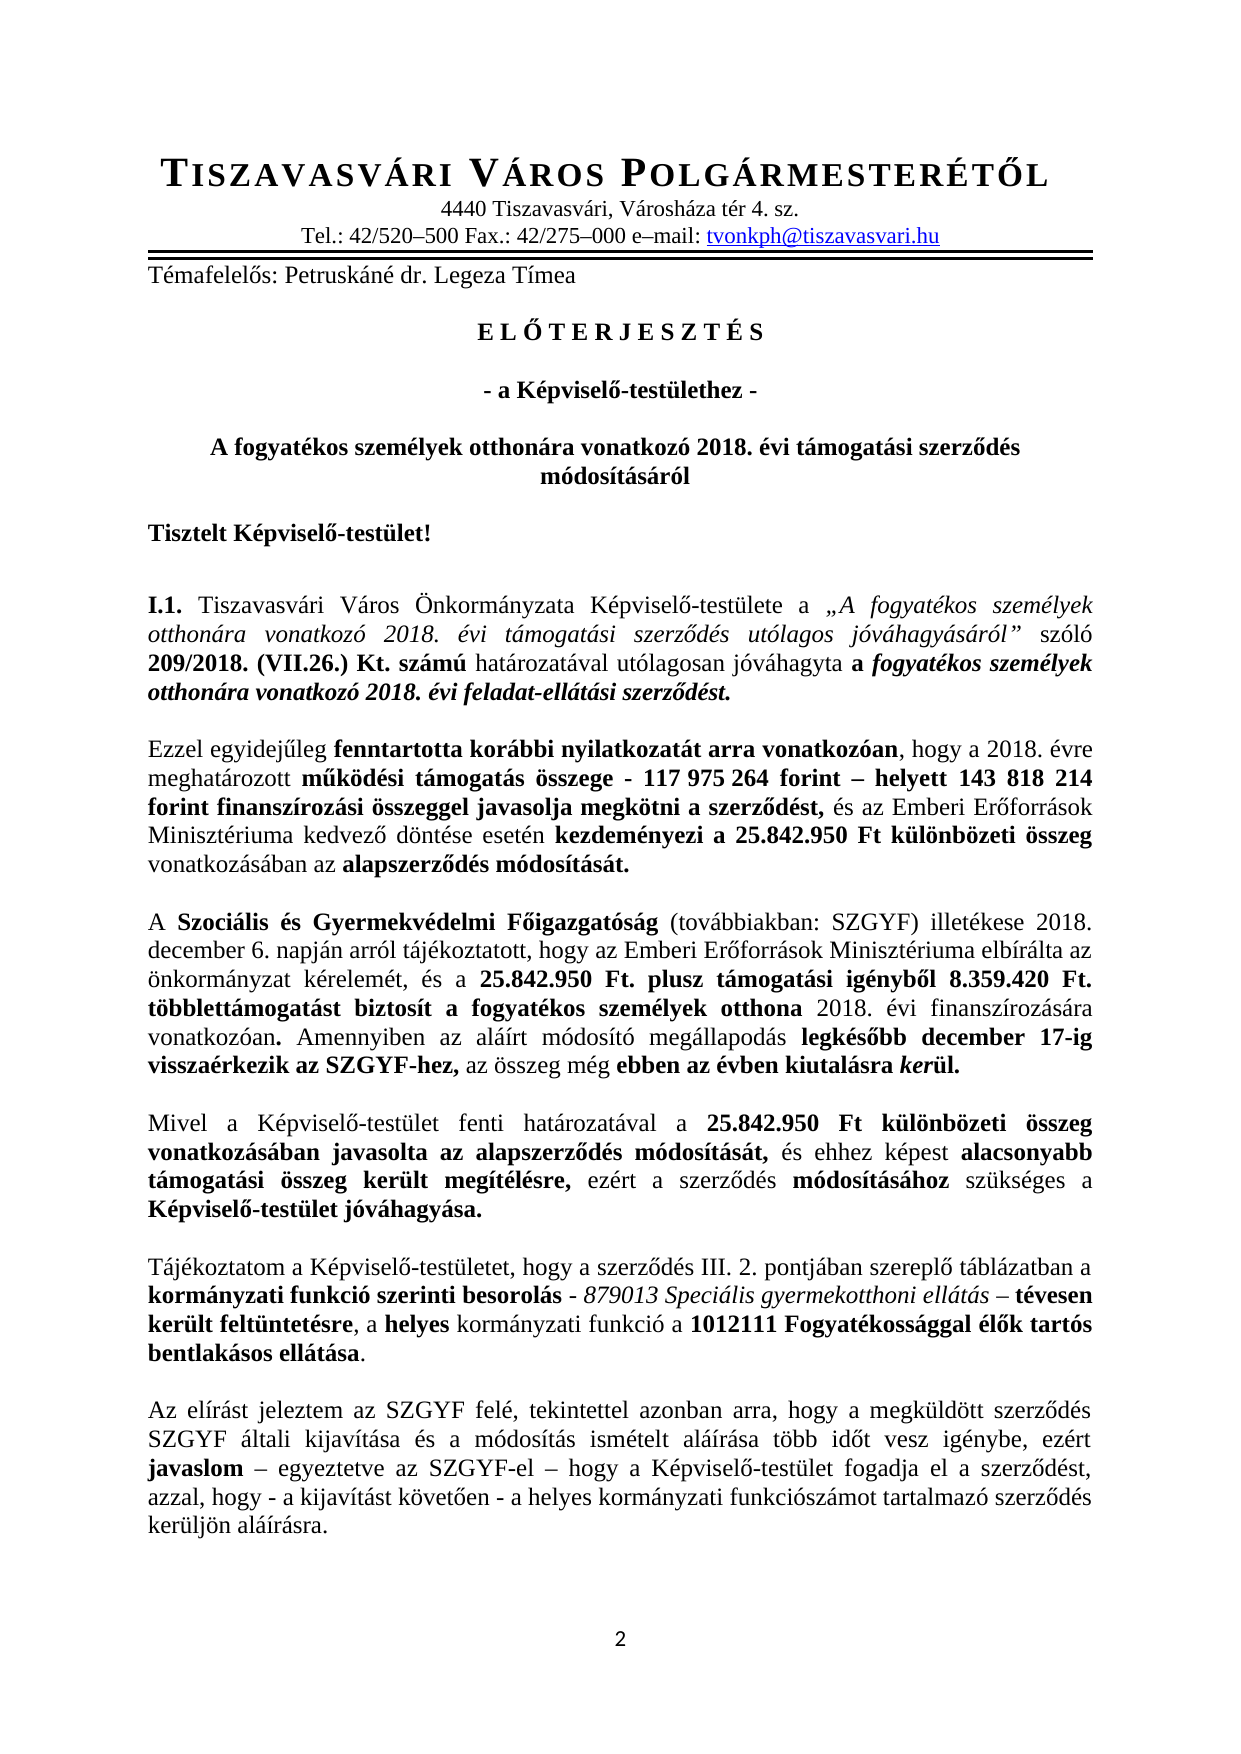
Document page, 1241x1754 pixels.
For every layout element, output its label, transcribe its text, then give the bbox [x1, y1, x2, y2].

text A fogyatékos személyek otthonára vonatkozó 2018. évi támogatási szerződés módosításáról [148, 432, 1082, 490]
text Mivel a Képviselő-testület fenti határozatával a 25.842.950 Ft különbözeti összeg vonatkozásában javasolta az alapszerződés módosítását, és ehhez képest alacsonyabb támogatási összeg került megítélésre, ezért a szerződés módosításához szükséges a Képviselő-testület jóváhagyása. [148, 1108, 1093, 1223]
text Tisztelt Képviselő-testület! [148, 518, 1093, 547]
text Tájékoztatom a Képviselő-testületet, hogy a szerződés III. 2. pontjában szereplő táblázatban a kormányzati funkció szerinti besorolás - 879013 Speciális gyermekotthoni ellátás – tévesen került feltüntetésre, a helyes kormányzati funkció a 1012111 Fogyatékossággal élők tartós bentlakásos ellátása. [148, 1252, 1093, 1367]
text I.1. Tiszavasvári Város Önkormányzata Képviselő-testülete a „A fogyatékos személyek otthonára vonatkozó 2018. évi támogatási szerződés utólagos jóváhagyásáról” szóló 209/2018. (VII.26.) Kt. számú határozatával utólagosan jóváhagyta a fogyatékos személyek otthonára vonatkozó 2018. évi feladat-ellátási szerződést. [148, 590, 1093, 705]
text Ezzel egyidejűleg fenntartotta korábbi nyilatkozatát arra vonatkozóan, hogy a 2018. évre meghatározott működési támogatás összege - 117 975 264 forint – helyett 143 818 214 forint finanszírozási összeggel javasolja megkötni a szerződést, és az Emberi Erőforrások Minisztériuma kedvező döntése esetén kezdeményezi a 25.842.950 Ft különbözeti összeg vonatkozásában az alapszerződés módosítását. [148, 734, 1093, 878]
text 4440 Tiszavasvári, Városháza tér 4. sz. [148, 196, 1093, 222]
text - a Képviselő-testülethez - [148, 375, 1093, 403]
text A Szociális és Gyermekvédelmi Főigazgatóság (továbbiakban: SZGYF) illetékese 2018. december 6. napján arról tájékoztatott, hogy az Emberi Erőforrások Minisztériuma elbírálta az önkormányzat kérelemét, és a 25.842.950 Ft. plusz támogatási igényből 8.359.420 Ft. többlettámogatást biztosít a fogyatékos személyek otthona 2018. évi finanszírozására vonatkozóan. Amennyiben az aláírt módosító megállapodás legkésőbb december 17-ig visszaérkezik az SZGYF-hez, az összeg még ebben az évben kiutalásra kerül. [148, 907, 1093, 1079]
text Az elírást jeleztem az SZGYF felé, tekintettel azonban arra, hogy a megküldött szerződés SZGYF általi kijavítása és a módosítás ismételt aláírása több időt vesz igénybe, ezért javaslom – egyeztetve az SZGYF-el – hogy a Képviselő-testület fogadja el a szerződést, azzal, hogy - a kijavítást követően - a helyes kormányzati funkciószámot tartalmazó szerződés kerüljön aláírásra. [148, 1395, 1093, 1539]
text Tiszavasvári Város Polgármesterétől [148, 148, 1093, 196]
text E L Ő T E R J E S Z T É S [148, 317, 1093, 346]
text Tel.: 42/520–500 Fax.: 42/275–000 e–mail: tvonkph@tiszavasvari.hu [148, 222, 1093, 250]
text Témafelelős: Petruskáné dr. Legeza Tímea [148, 260, 1093, 288]
